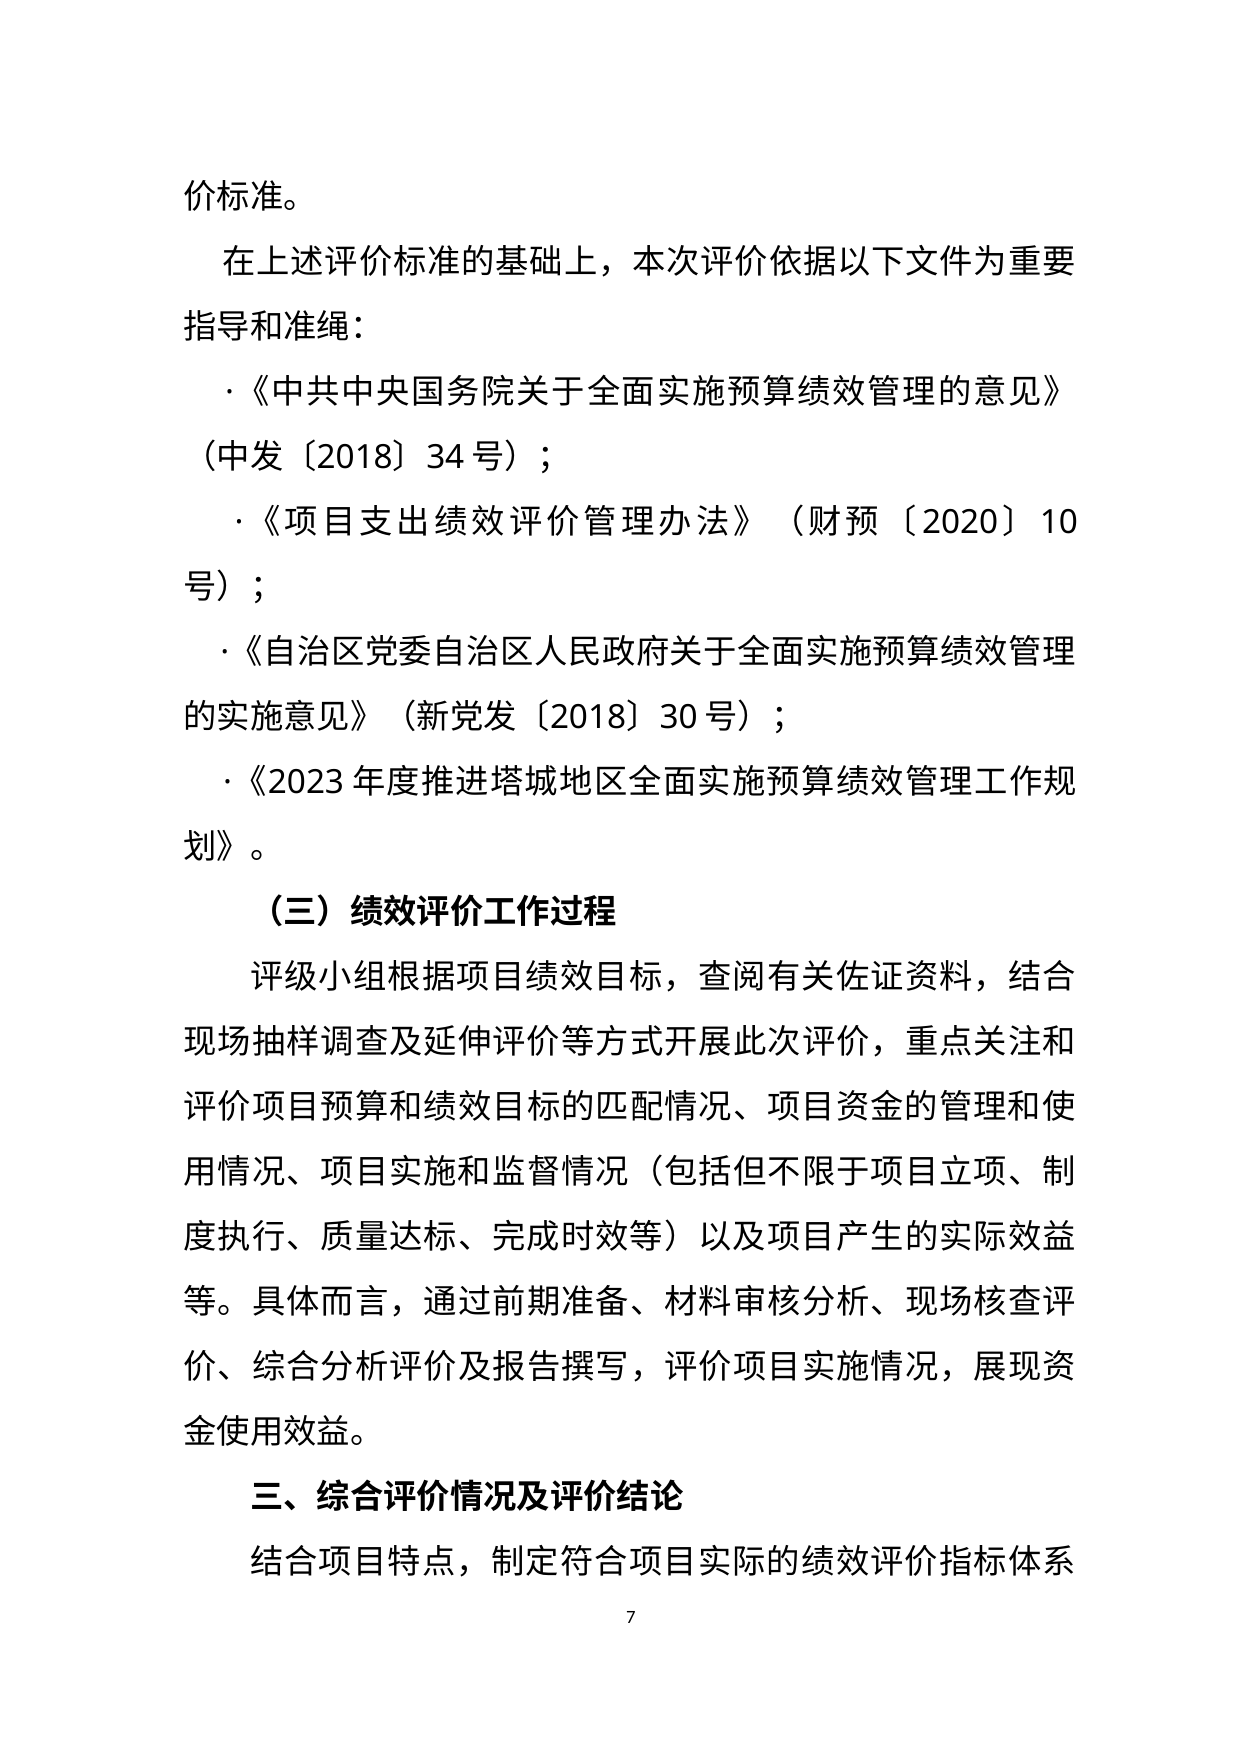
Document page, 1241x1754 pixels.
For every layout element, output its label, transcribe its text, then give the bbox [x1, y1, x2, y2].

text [183, 162, 1078, 877]
text 三、综合评价情况及评价结论 [183, 1462, 1078, 1527]
text 评级小组根据项目绩效目标，查阅有关佐证资料，结合现场抽样调查及延伸评价等方式开展此次评价，重点关注和评价项目预算和绩效目标的匹配情况、项目资金的管理和使用情况、项目实施和监督情况（包括但不限于项目立项、制度执行、质量达标、完成时效等）以及项目产生的实际效益等。具体而言，通过前期准备、材料审核分析、现场核查评价、综合分析评价及报告撰写，评价项目实施情况，展现资金使用效益。 [183, 942, 1078, 1462]
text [183, 1527, 1078, 1592]
text （三）绩效评价工作过程 [183, 877, 1078, 942]
